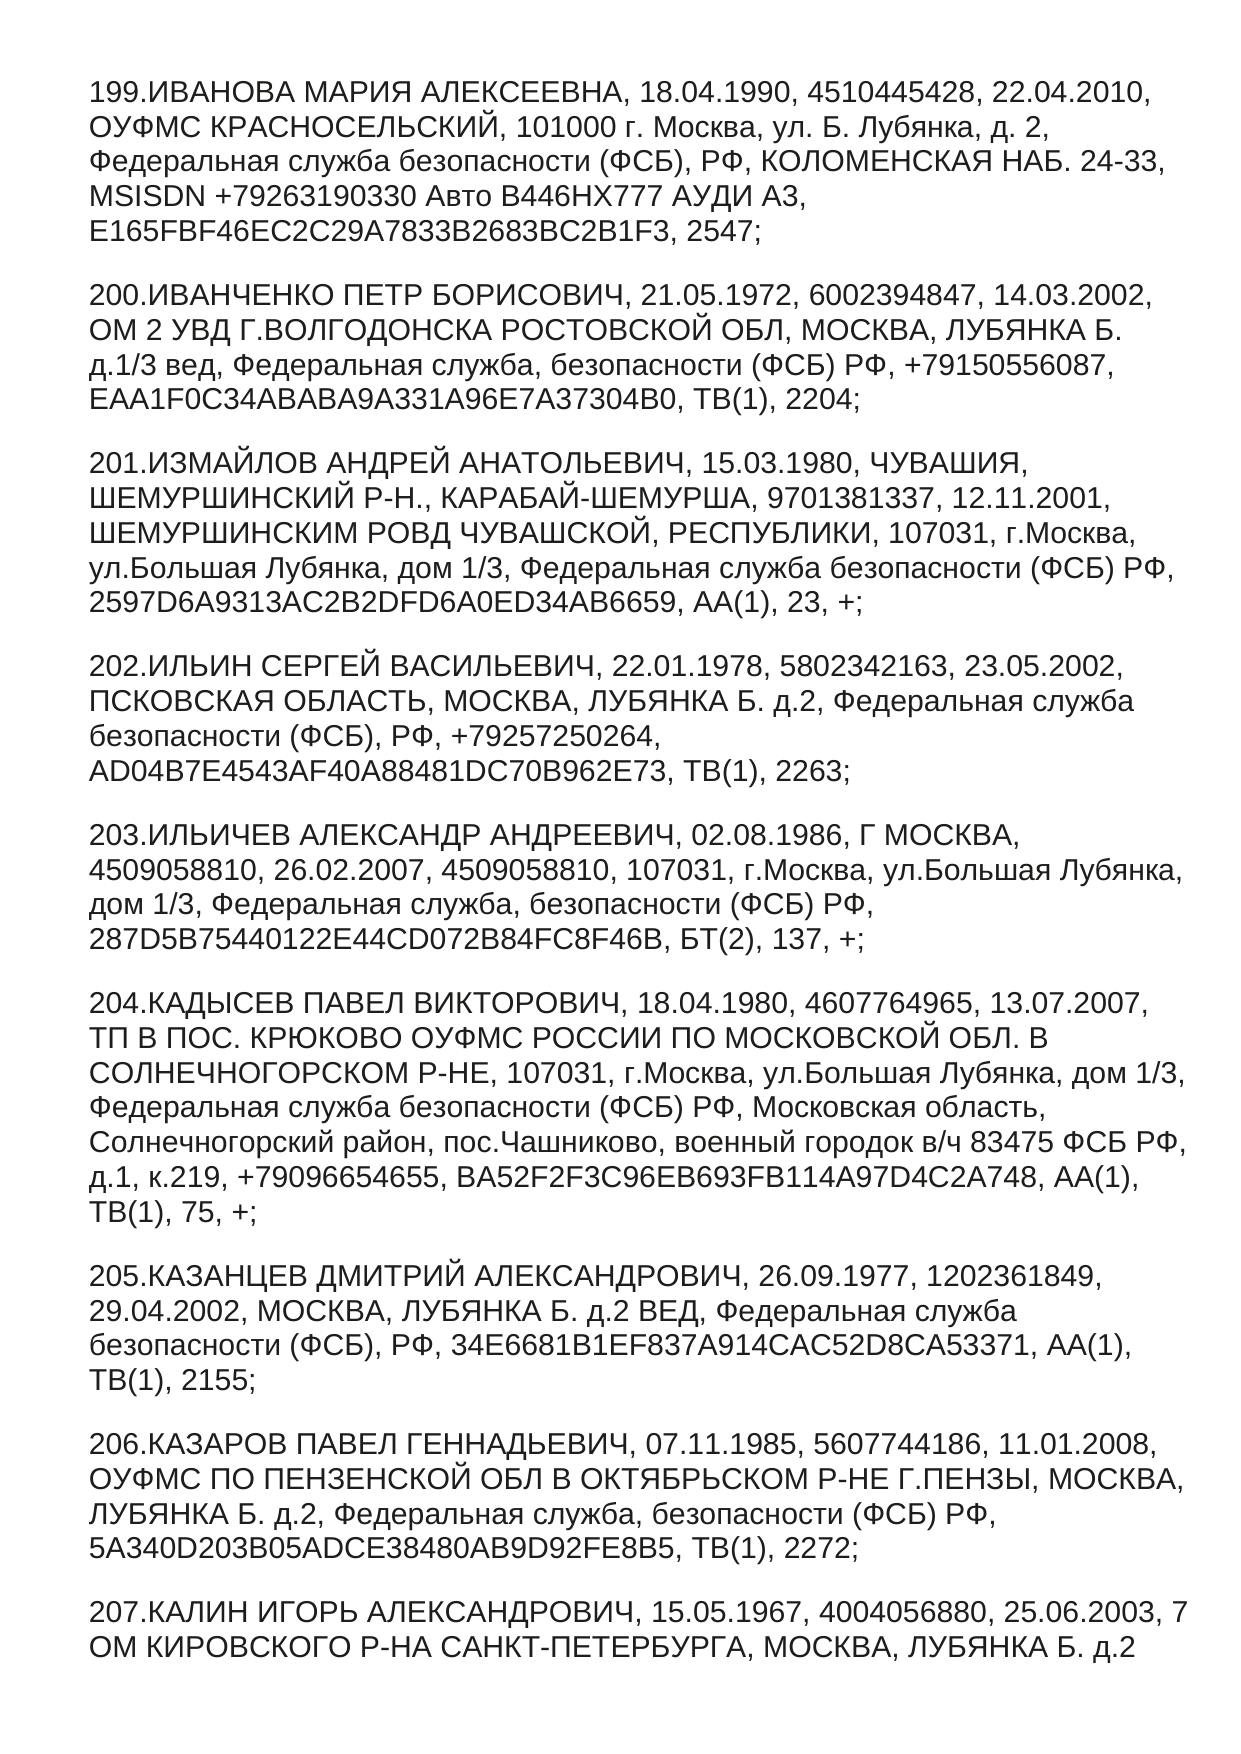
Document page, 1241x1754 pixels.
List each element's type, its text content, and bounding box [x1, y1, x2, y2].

text 204.КАДЫСЕВ ПАВЕЛ ВИКТОРОВИЧ, 18.04.1980, 4607764965, 13.07.2007, ТП В ПОС. КРЮКОВО ОУФМС РОССИИ ПО МОСКОВСКОЙ ОБЛ. В СОЛНЕЧНОГОРСКОМ Р-НЕ, 107031, г.Москва, ул.Большая Лубянка, дом 1/3, Федеральная служба безопасности (ФСБ) РФ, Московская область, Солнечногорский район, пос.Чашниково, военный городок в/ч 83475 ФСБ РФ, д.1, к.219, +79096654655, BA52F2F3C96EB693FB114A97D4C2A748, АА(1), ТВ(1), 75, +; [89, 985, 1196, 1229]
text 205.КАЗАНЦЕВ ДМИТРИЙ АЛЕКСАНДРОВИЧ, 26.09.1977, 1202361849, 29.04.2002, МОСКВА, ЛУБЯНКА Б. д.2 ВЕД, Федеральная служба безопасности (ФСБ), РФ, 34E6681B1EF837A914CAC52D8CA53371, АА(1), ТВ(1), 2155; [89, 1258, 1196, 1397]
text 202.ИЛЬИН СЕРГЕЙ ВАСИЛЬЕВИЧ, 22.01.1978, 5802342163, 23.05.2002, ПСКОВСКАЯ ОБЛАСТЬ, МОСКВА, ЛУБЯНКА Б. д.2, Федеральная служба безопасности (ФСБ), РФ, +79257250264, AD04B7E4543AF40A88481DC70B962E73, ТВ(1), 2263; [89, 648, 1196, 788]
text 199.ИВАНОВА МАРИЯ АЛЕКСЕЕВНА, 18.04.1990, 4510445428, 22.04.2010, ОУФМС КРАСНОСЕЛЬСКИЙ, 101000 г. Москва, ул. Б. Лубянка, д. 2, Федеральная служба безопасности (ФСБ), РФ, КОЛОМЕНСКАЯ НАБ. 24-33, MSISDN +79263190330 Авто В446НХ777 АУДИ А3, E165FBF46EC2C29A7833B2683BC2B1F3, 2547; [89, 74, 1196, 248]
text 200.ИВАНЧЕНКО ПЕТР БОРИСОВИЧ, 21.05.1972, 6002394847, 14.03.2002, ОМ 2 УВД Г.ВОЛГОДОНСКА РОСТОВСКОЙ ОБЛ, МОСКВА, ЛУБЯНКА Б. д.1/3 вед, Федеральная служба, безопасности (ФСБ) РФ, +79150556087, EAA1F0C34ABABA9A331A96E7A37304B0, ТВ(1), 2204; [89, 277, 1196, 416]
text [89, 1594, 1196, 1664]
text 203.ИЛЬИЧЕВ АЛЕКСАНДР АНДРЕЕВИЧ, 02.08.1986, Г МОСКВА, 4509058810, 26.02.2007, 4509058810, 107031, г.Москва, ул.Большая Лубянка, дом 1/3, Федеральная служба, безопасности (ФСБ) РФ, 287D5B75440122E44CD072B84FC8F46B, БT(2), 137, +; [89, 817, 1196, 956]
text 206.КАЗАРОВ ПАВЕЛ ГЕННАДЬЕВИЧ, 07.11.1985, 5607744186, 11.01.2008, ОУФМС ПО ПЕНЗЕНСКОЙ ОБЛ В ОКТЯБРЬСКОМ Р-НЕ Г.ПЕНЗЫ, МОСКВА, ЛУБЯНКА Б. д.2, Федеральная служба, безопасности (ФСБ) РФ, 5A340D203B05ADCE38480AB9D92FE8B5, ТВ(1), 2272; [89, 1426, 1196, 1565]
text 201.ИЗМАЙЛОВ АНДРЕЙ АНАТОЛЬЕВИЧ, 15.03.1980, ЧУВАШИЯ, ШЕМУРШИНСКИЙ Р-Н., КАРАБАЙ-ШЕМУРША, 9701381337, 12.11.2001, ШЕМУРШИНСКИМ РОВД ЧУВАШСКОЙ, РЕСПУБЛИКИ, 107031, г.Москва, ул.Большая Лубянка, дом 1/3, Федеральная служба безопасности (ФСБ) РФ, 2597D6A9313AC2B2DFD6A0ED34AB6659, АА(1), 23, +; [89, 445, 1196, 619]
